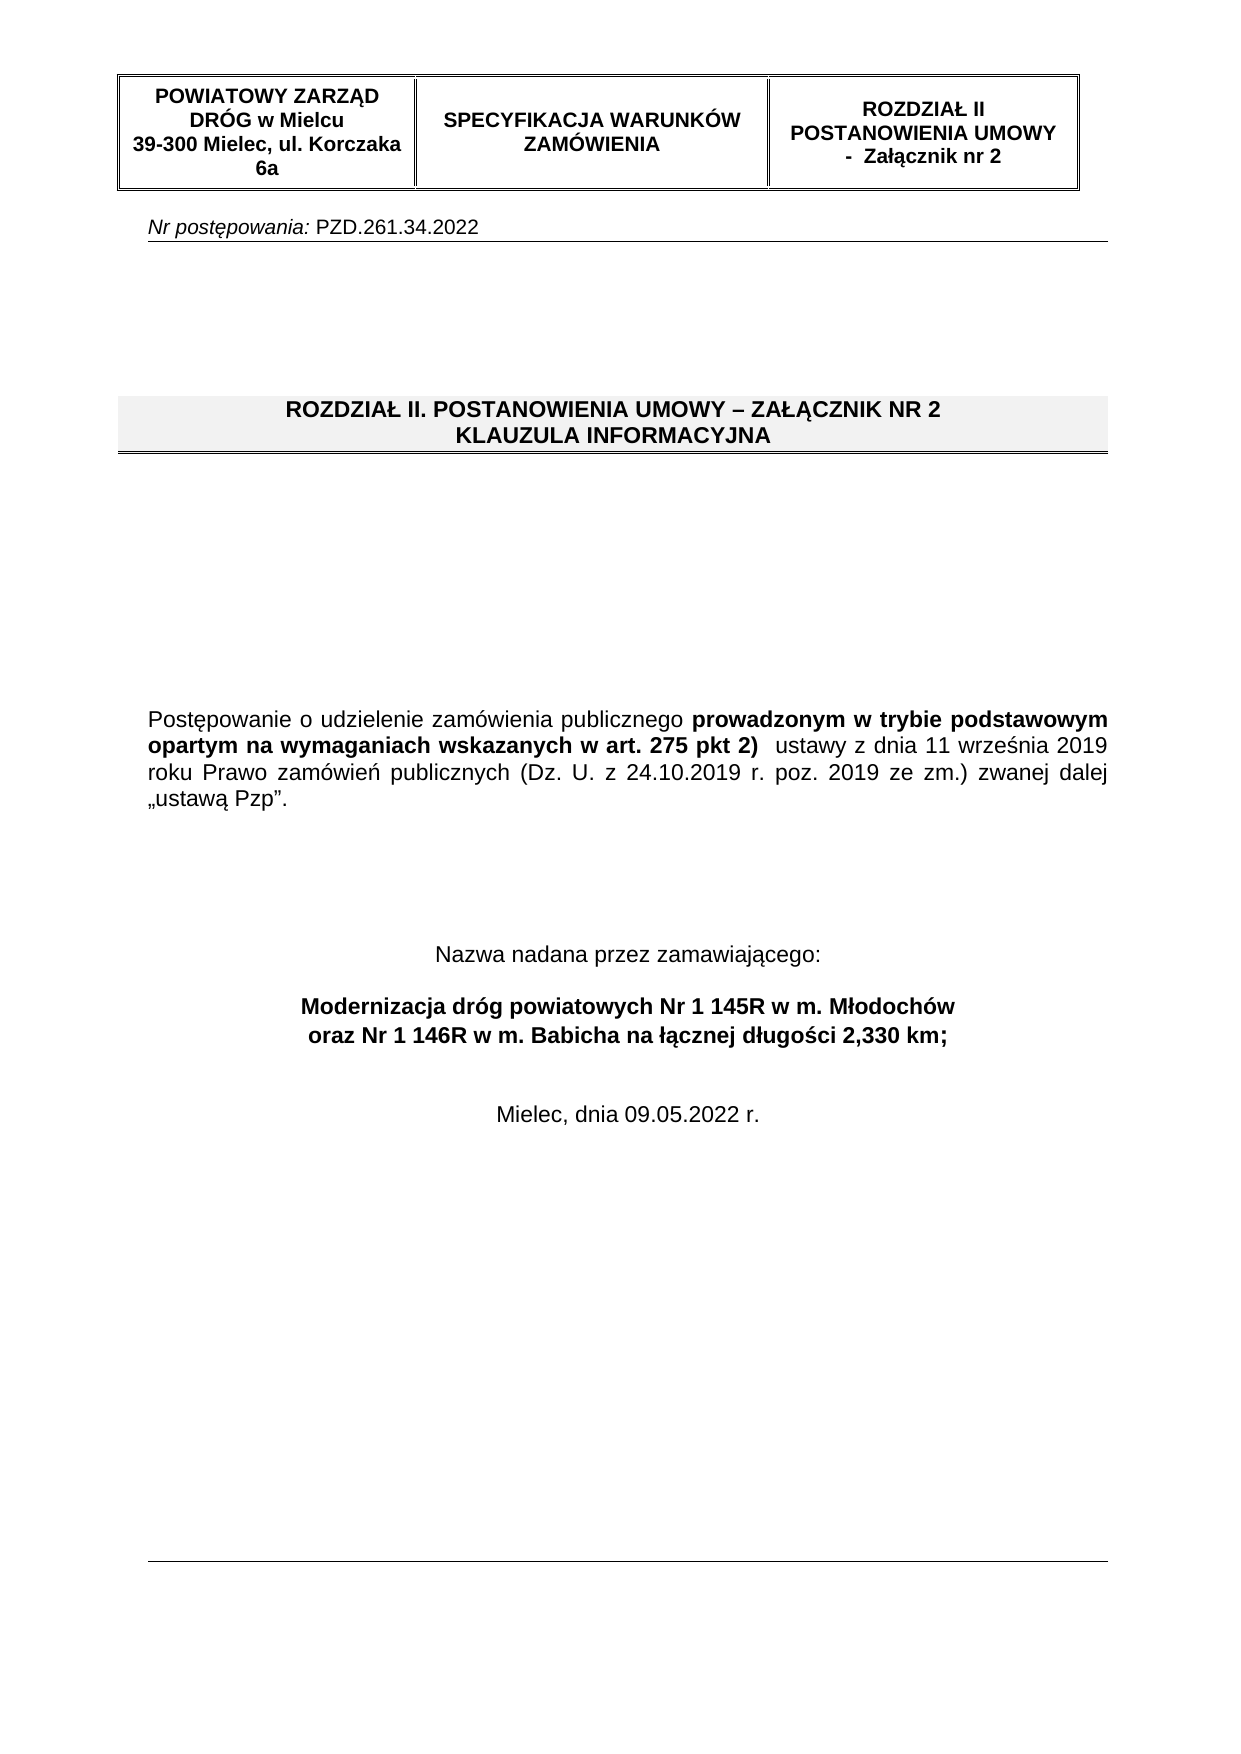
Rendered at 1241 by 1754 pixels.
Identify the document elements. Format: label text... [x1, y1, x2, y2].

text Mielec, dnia 09.05.2022 r. [148, 1101, 1108, 1127]
text Postępowanie o udzielenie zamówienia publicznego prowadzonym w trybie podstawowym opartym na wymaganiach wskazanych w art. 275 pkt 2) ustawy z dnia 11 września 2019 roku Prawo zamówień publicznych (Dz. U. z 24.10.2019 r. poz. 2019 ze zm.) zwanej dalej „ustawą Pzp”. [148, 706, 1108, 811]
text Nazwa nadana przez zamawiającego: [148, 941, 1108, 967]
text ROZDZIAŁ II. POSTANOWIENIA UMOWY – ZAŁĄCZNIK NR 2 [118, 396, 1108, 422]
text Modernizacja dróg powiatowych Nr 1 145R w m. Młodochów oraz Nr 1 146R w m. Babicha na łącznej długości 2,330 km; [148, 993, 1108, 1048]
text KLAUZULA INFORMACYJNA [118, 422, 1108, 451]
